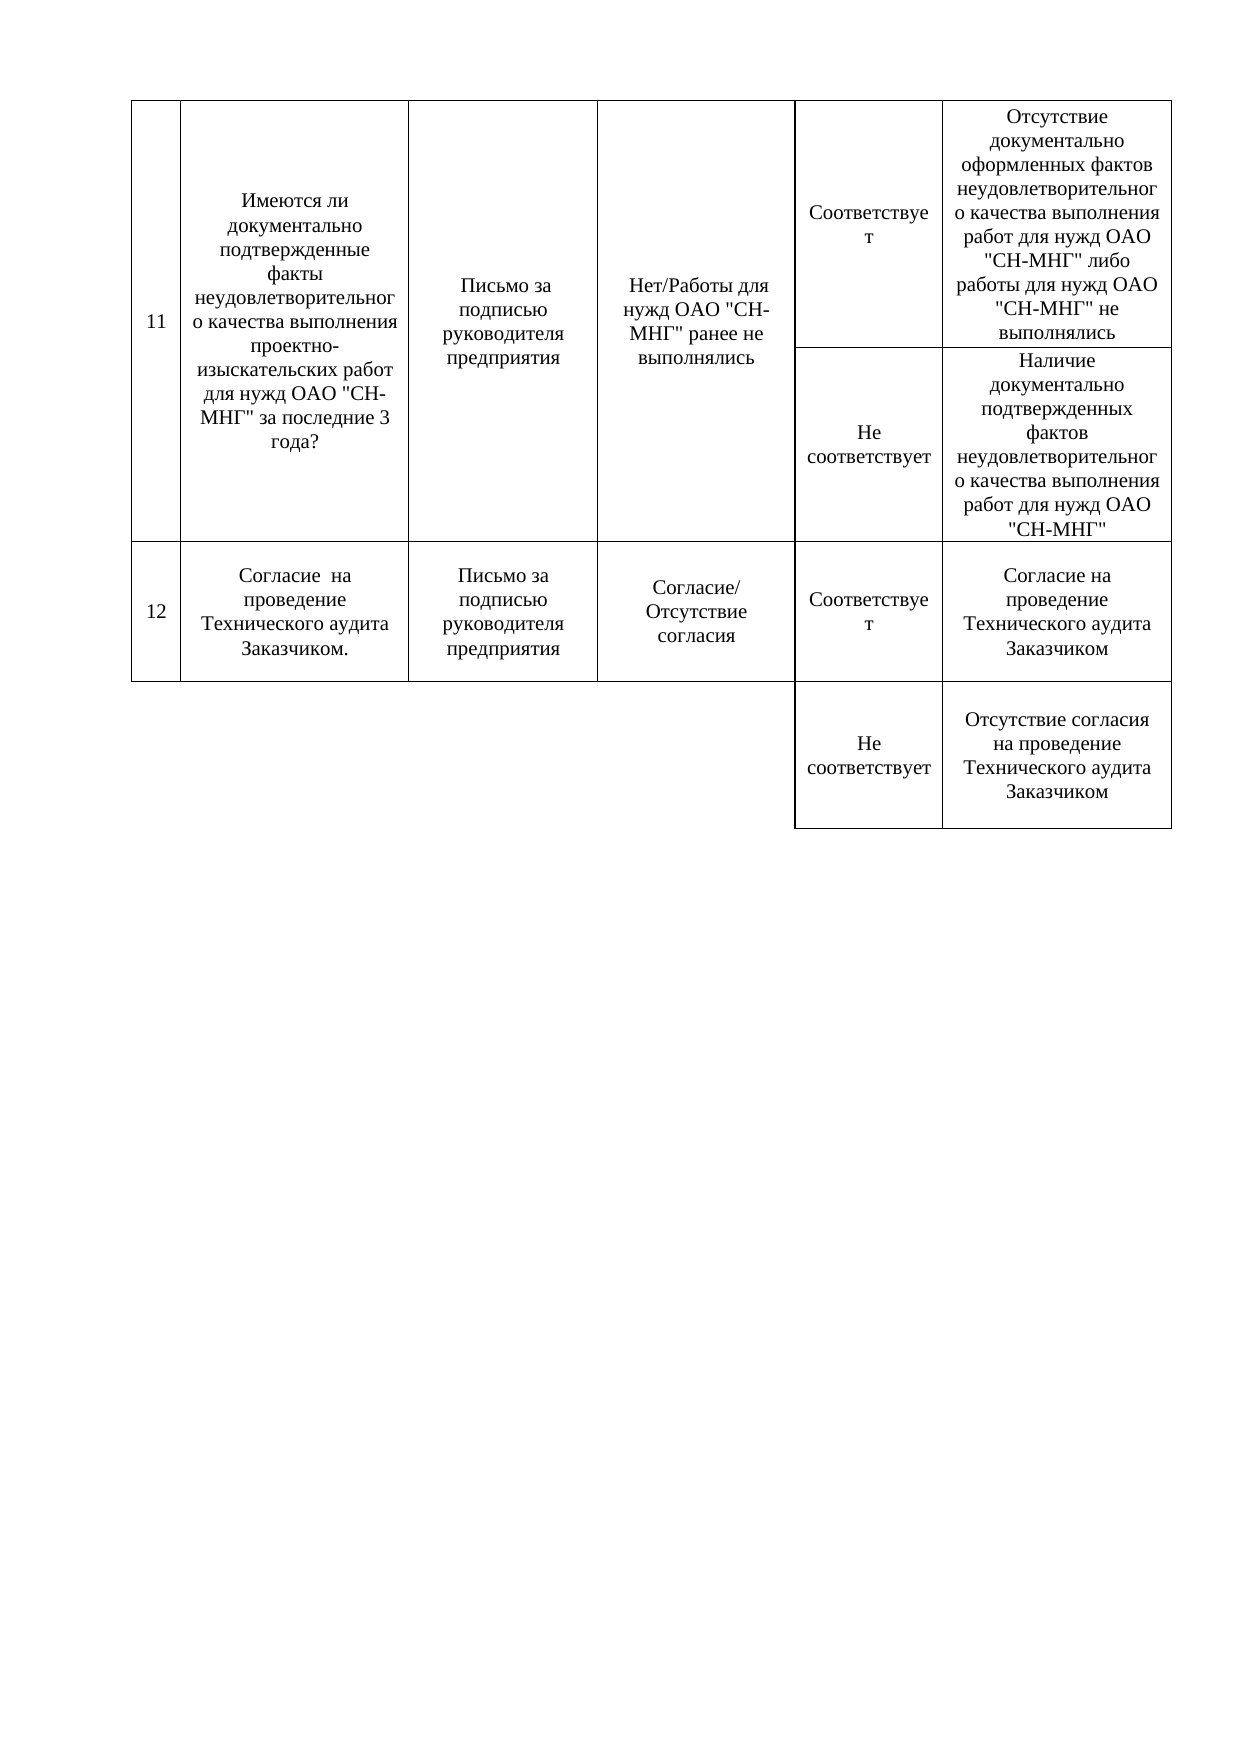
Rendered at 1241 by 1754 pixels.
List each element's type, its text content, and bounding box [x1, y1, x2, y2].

table_cell Не соответствует [796, 682, 942, 828]
table_cell Отсутствие согласия на проведение Технического аудита Заказчиком [943, 682, 1171, 828]
table_cell Нет/Работы для нужд ОАО "СН-МНГ" ранее не выполнялись [598, 101, 794, 541]
table_cell Письмо за подписью руководителя предприятия [409, 542, 597, 681]
table_cell 12 [132, 542, 180, 681]
table_cell 11 [132, 101, 180, 541]
table_cell Согласие/ Отсутствие согласия [598, 542, 794, 681]
table_cell Согласие на проведение Технического аудита Заказчиком. [181, 542, 408, 681]
table_cell Согласие на проведение Технического аудита Заказчиком [943, 542, 1171, 681]
table_cell Наличие документально подтвержденных фактов неудовлетворительного качества выполнения работ для нужд ОАО "СН-МНГ" [943, 348, 1171, 541]
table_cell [409, 101, 597, 541]
table_cell Не соответствует [796, 348, 942, 541]
table_cell Соответствует [796, 101, 942, 347]
table_cell Соответствует [796, 542, 942, 681]
table_cell Имеются ли документально подтвержденные факты неудовлетворительного качества выполнения проектно-изыскательских работ для нужд ОАО "СН-МНГ" за последние 3 года? [181, 101, 408, 541]
table_cell Отсутствие документально оформленных фактов неудовлетворительного качества выполнения работ для нужд ОАО "СН-МНГ" либо работы для нужд ОАО "СН-МНГ" не выполнялись [943, 101, 1171, 347]
